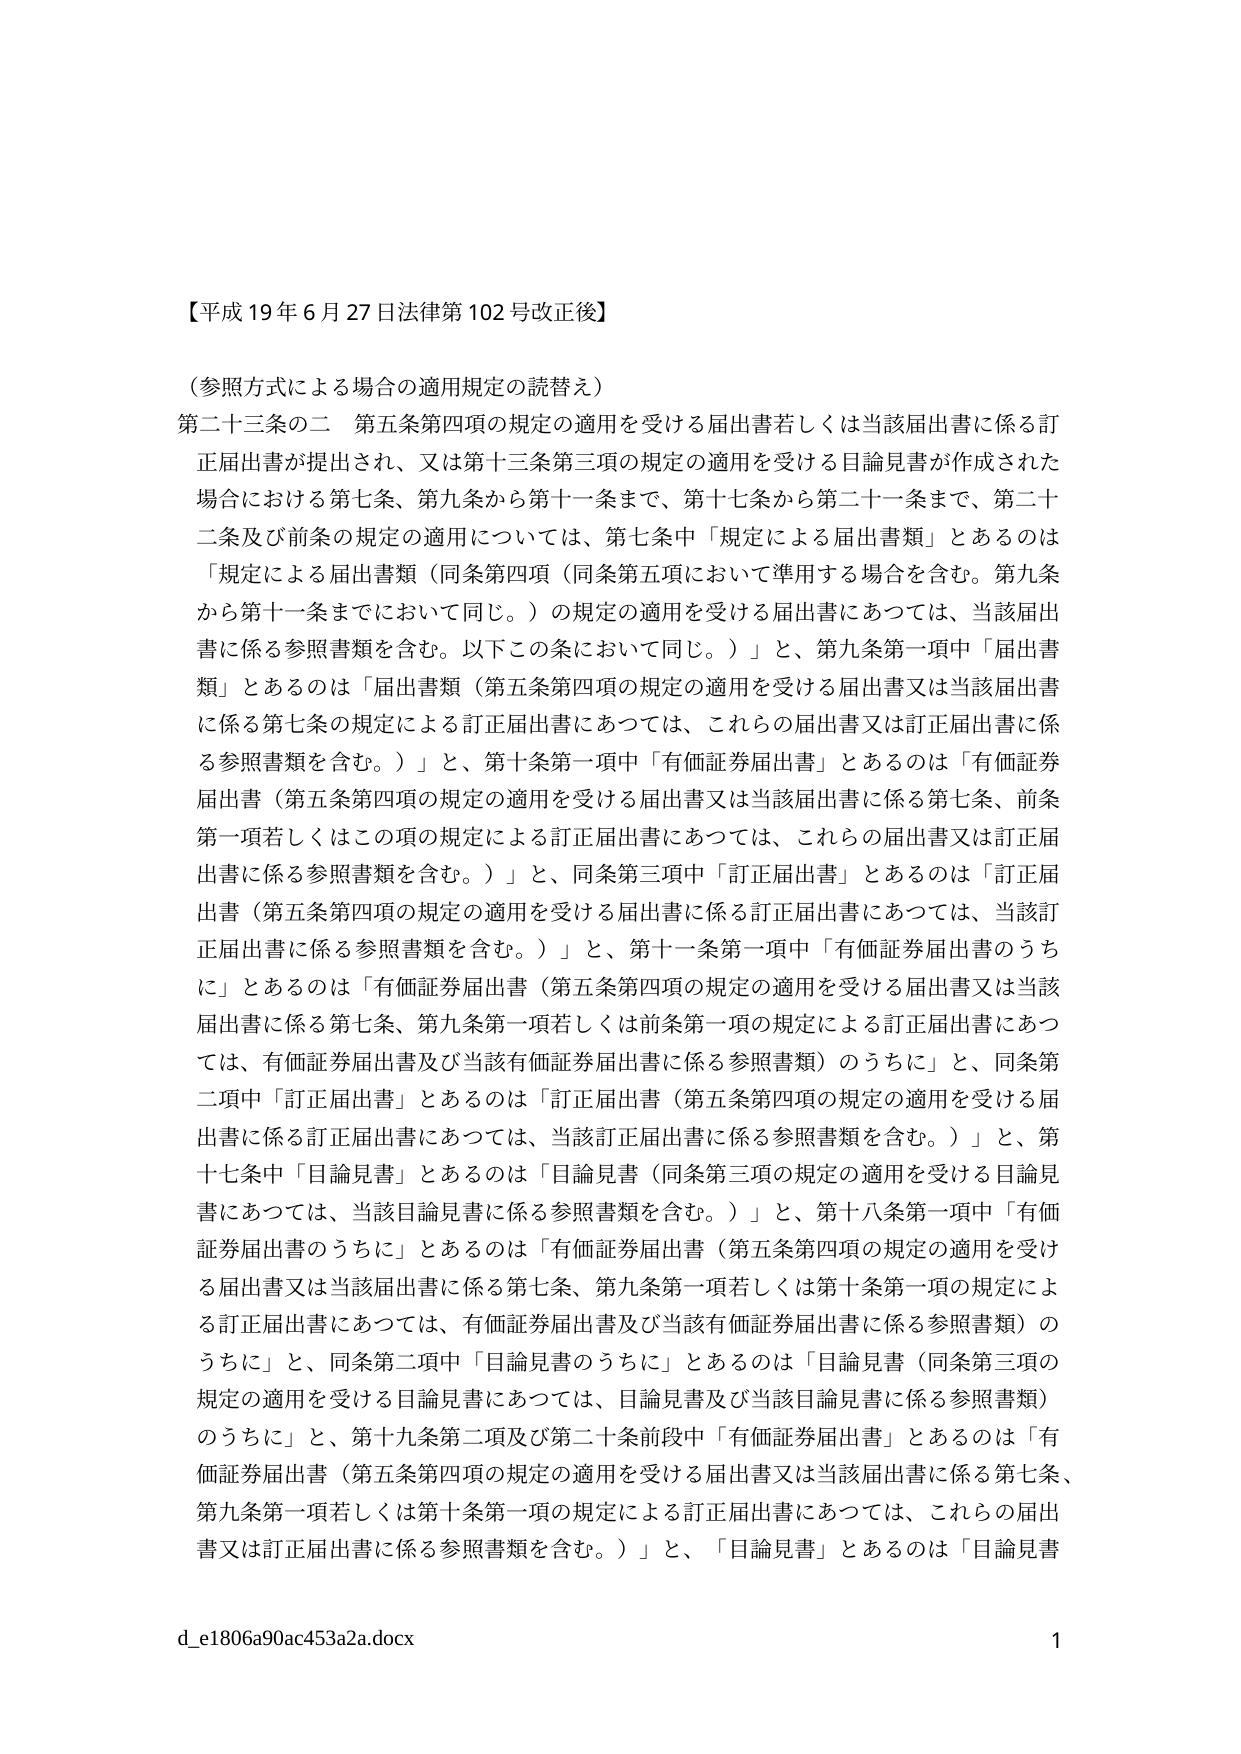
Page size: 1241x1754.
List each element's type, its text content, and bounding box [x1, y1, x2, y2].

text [177, 404, 1063, 1567]
text 【平成19年6月27日法律第102号改正後】 [177, 292, 1063, 329]
text （参照方式による場合の適用規定の読替え） [177, 367, 1063, 404]
